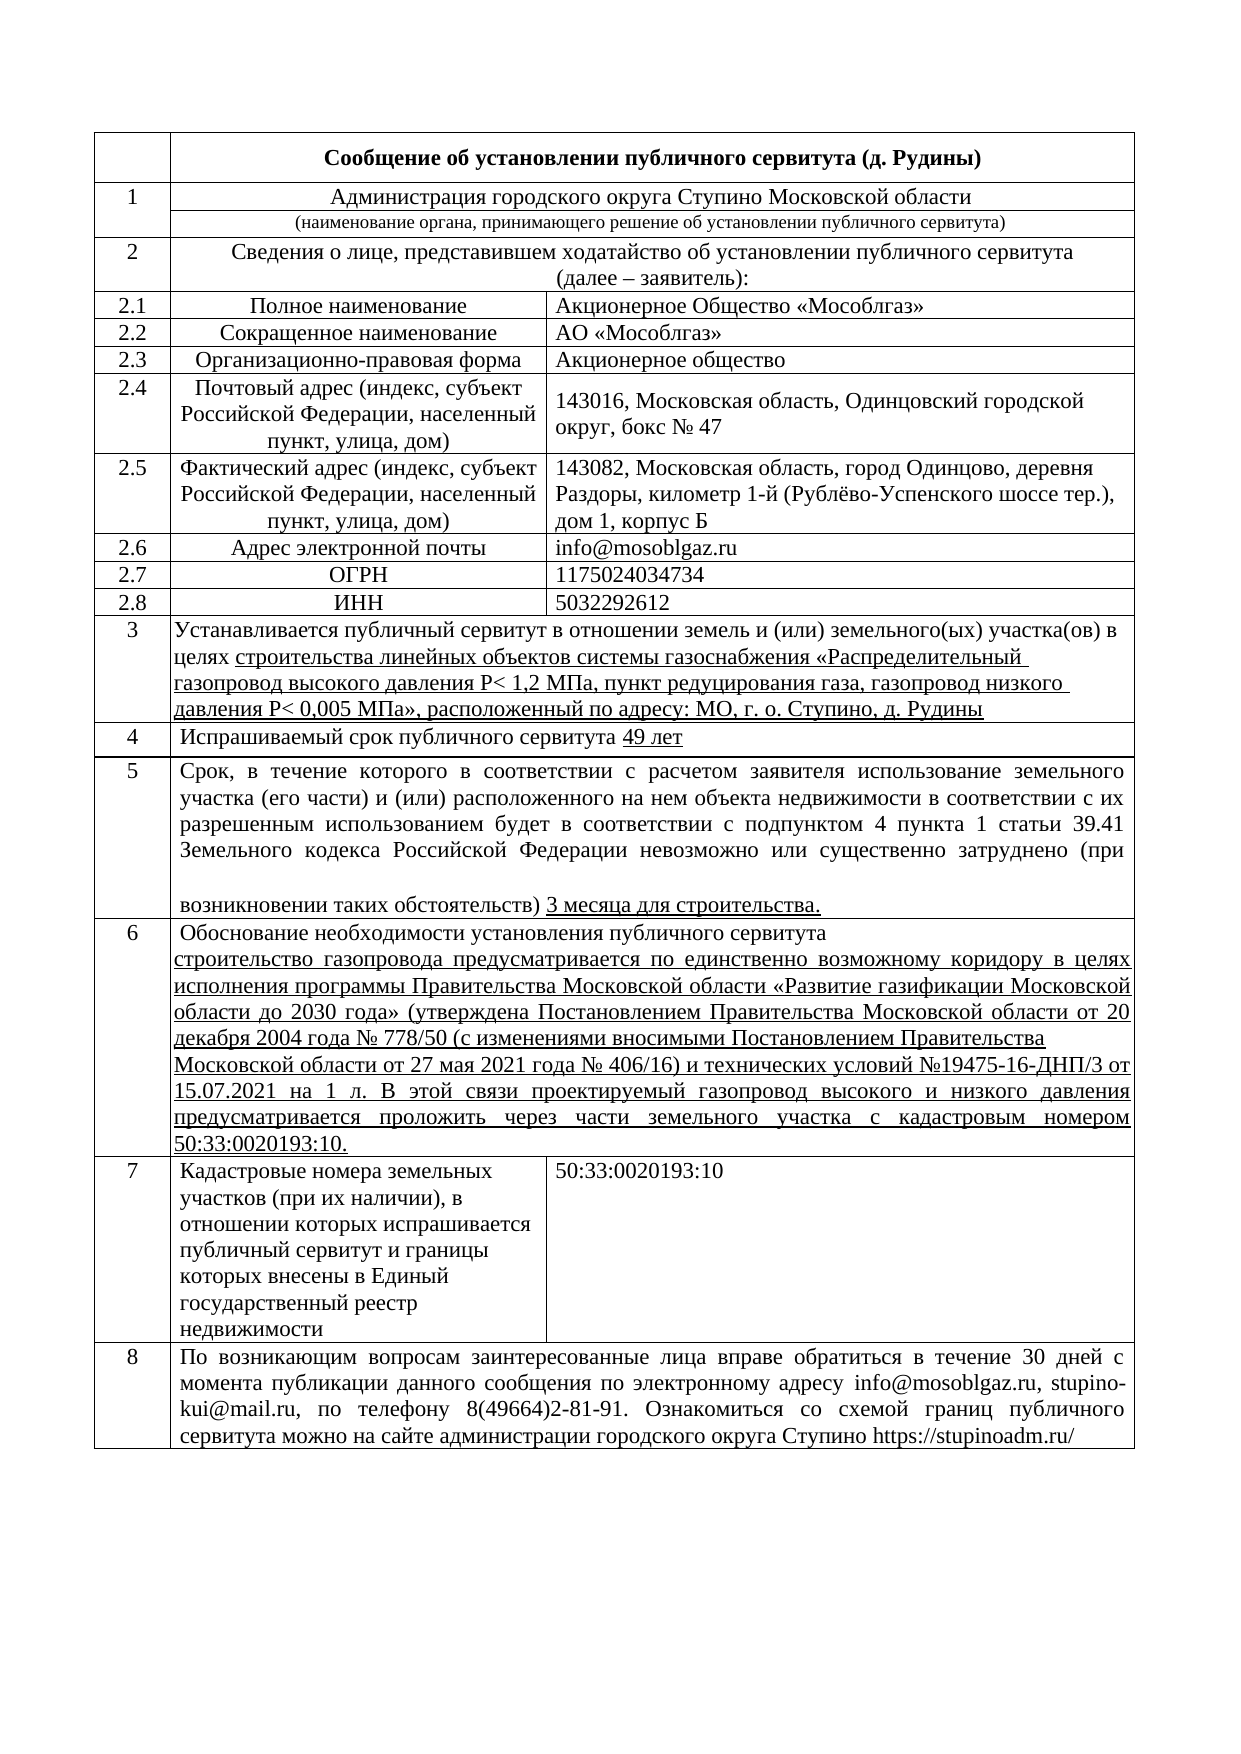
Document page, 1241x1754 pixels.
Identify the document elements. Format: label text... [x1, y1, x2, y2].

table_cell Администрация городского округа Ступино Московской области [205, 183, 1097, 209]
table_cell 50:33:0020193:10 [547, 1157, 1134, 1342]
table_cell 1 [95, 183, 170, 237]
table_cell АО «Мособлгаз» [547, 319, 1134, 346]
table_cell Фактический адрес (индекс, субъект Российской Федерации, населенный пункт, улица, дом) [171, 454, 546, 533]
table_header [95, 133, 170, 182]
table_header Сообщение об установлении публичного сервитута (д. Рудины) [171, 133, 1134, 182]
table_cell Акционерное Общество «Мособлгаз» [547, 292, 1134, 318]
table_cell 5 [95, 758, 170, 918]
table_cell 2.3 [95, 347, 170, 373]
table_cell 2.4 [95, 374, 170, 453]
table_cell (наименование органа, принимающего решение об установлении публичного сервитута) [205, 211, 1097, 237]
table_cell 3 [95, 616, 170, 722]
table_cell Срок, в течение которого в соответствии с расчетом заявителя использование земельного участка (его части) и (или) расположенного на нем объекта недвижимости в соответствии с их разрешенным использованием будет в соответствии с подпунктом 4 пункта 1 статьи 39.41 Земельного кодекса Российской Федерации невозможно или существенно затруднено (при возникновении таких обстоятельств) 3 месяца для строительства. [171, 758, 1134, 918]
table_cell [1097, 211, 1134, 237]
table_cell 2.6 [95, 534, 170, 561]
table_cell 2.8 [95, 589, 170, 615]
table_cell Испрашиваемый срок публичного сервитута 49 лет [171, 723, 1134, 756]
table_cell 2.2 [95, 319, 170, 346]
table_cell ИНН [171, 589, 546, 615]
table_cell [1097, 183, 1134, 209]
table_cell Полное наименование [171, 292, 546, 318]
table_cell Обоснование необходимости установления публичного сервитута строительство газопровода предусматривается по единственно возможному коридору в целях исполнения программы Правительства Московской области «Развитие газификации Московской области до 2030 года» (утверждена Постановлением Правительства Московской области от 20 декабря 2004 года № 778/50 (с изменениями вносимыми Постановлением Правительства Московской области от 27 мая 2021 года № 406/16) и технических условий №19475-16-ДНП/3 от 15.07.2021 на 1 л. В этой связи проектируемый газопровод высокого и низкого давления предусматривается проложить через части земельного участка с кадастровым номером 50:33:0020193:10. [171, 919, 1134, 1156]
table_cell [171, 183, 204, 209]
table_cell 5032292612 [547, 589, 1134, 615]
table_cell Сведения о лице, представившем ходатайство об установлении публичного сервитута (далее – заявитель): [171, 238, 1134, 291]
table_cell Адрес электронной почты [171, 534, 546, 561]
table_cell 143016, Московская область, Одинцовский городской округ, бокс № 47 [547, 374, 1134, 453]
table_cell 7 [95, 1157, 170, 1342]
table_cell ОГРН [171, 562, 546, 588]
table_cell 8 [95, 1343, 170, 1448]
table_cell 1175024034734 [547, 562, 1134, 588]
table_cell Акционерное общество [547, 347, 1134, 373]
table_cell 2.5 [95, 454, 170, 533]
table_cell Кадастровые номера земельных участков (при их наличии), в отношении которых испрашивается публичный сервитут и границы которых внесены в Единый государственный реестр недвижимости [171, 1157, 546, 1342]
table_cell Организационно-правовая форма [171, 347, 546, 373]
table_cell info@mosoblgaz.ru [547, 534, 1134, 561]
table_cell Почтовый адрес (индекс, субъект Российской Федерации, населенный пункт, улица, дом) [171, 374, 546, 453]
table_cell 6 [95, 919, 170, 1156]
table_cell 2.1 [95, 292, 170, 318]
table_cell Сокращенное наименование [171, 319, 546, 346]
table_cell 143082, Московская область, город Одинцово, деревня Раздоры, километр 1-й (Рублёво-Успенского шоссе тер.), дом 1, корпус Б [547, 454, 1134, 533]
table_cell По возникающим вопросам заинтересованные лица вправе обратиться в течение 30 дней с момента публикации данного сообщения по электронному адресу info@mosoblgaz.ru, stupino-kui@mail.ru, по телефону 8(49664)2-81-91. Ознакомиться со схемой границ публичного сервитута можно на сайте администрации городского округа Ступино https://stupinoadm.ru/ [171, 1343, 1134, 1448]
table_cell 4 [95, 723, 170, 756]
table_cell 2 [95, 238, 170, 291]
table_cell 2.7 [95, 562, 170, 588]
table_cell Устанавливается публичный сервитут в отношении земель и (или) земельного(ых) участка(ов) в целях строительства линейных объектов системы газоснабжения «Распределительный газопровод высокого давления P< 1,2 МПа, пункт редуцирования газа, газопровод низкого давления P< 0,005 МПа», расположенный по адресу: МО, г. о. Ступино, д. Рудины [171, 616, 1134, 722]
table_cell [171, 211, 204, 237]
